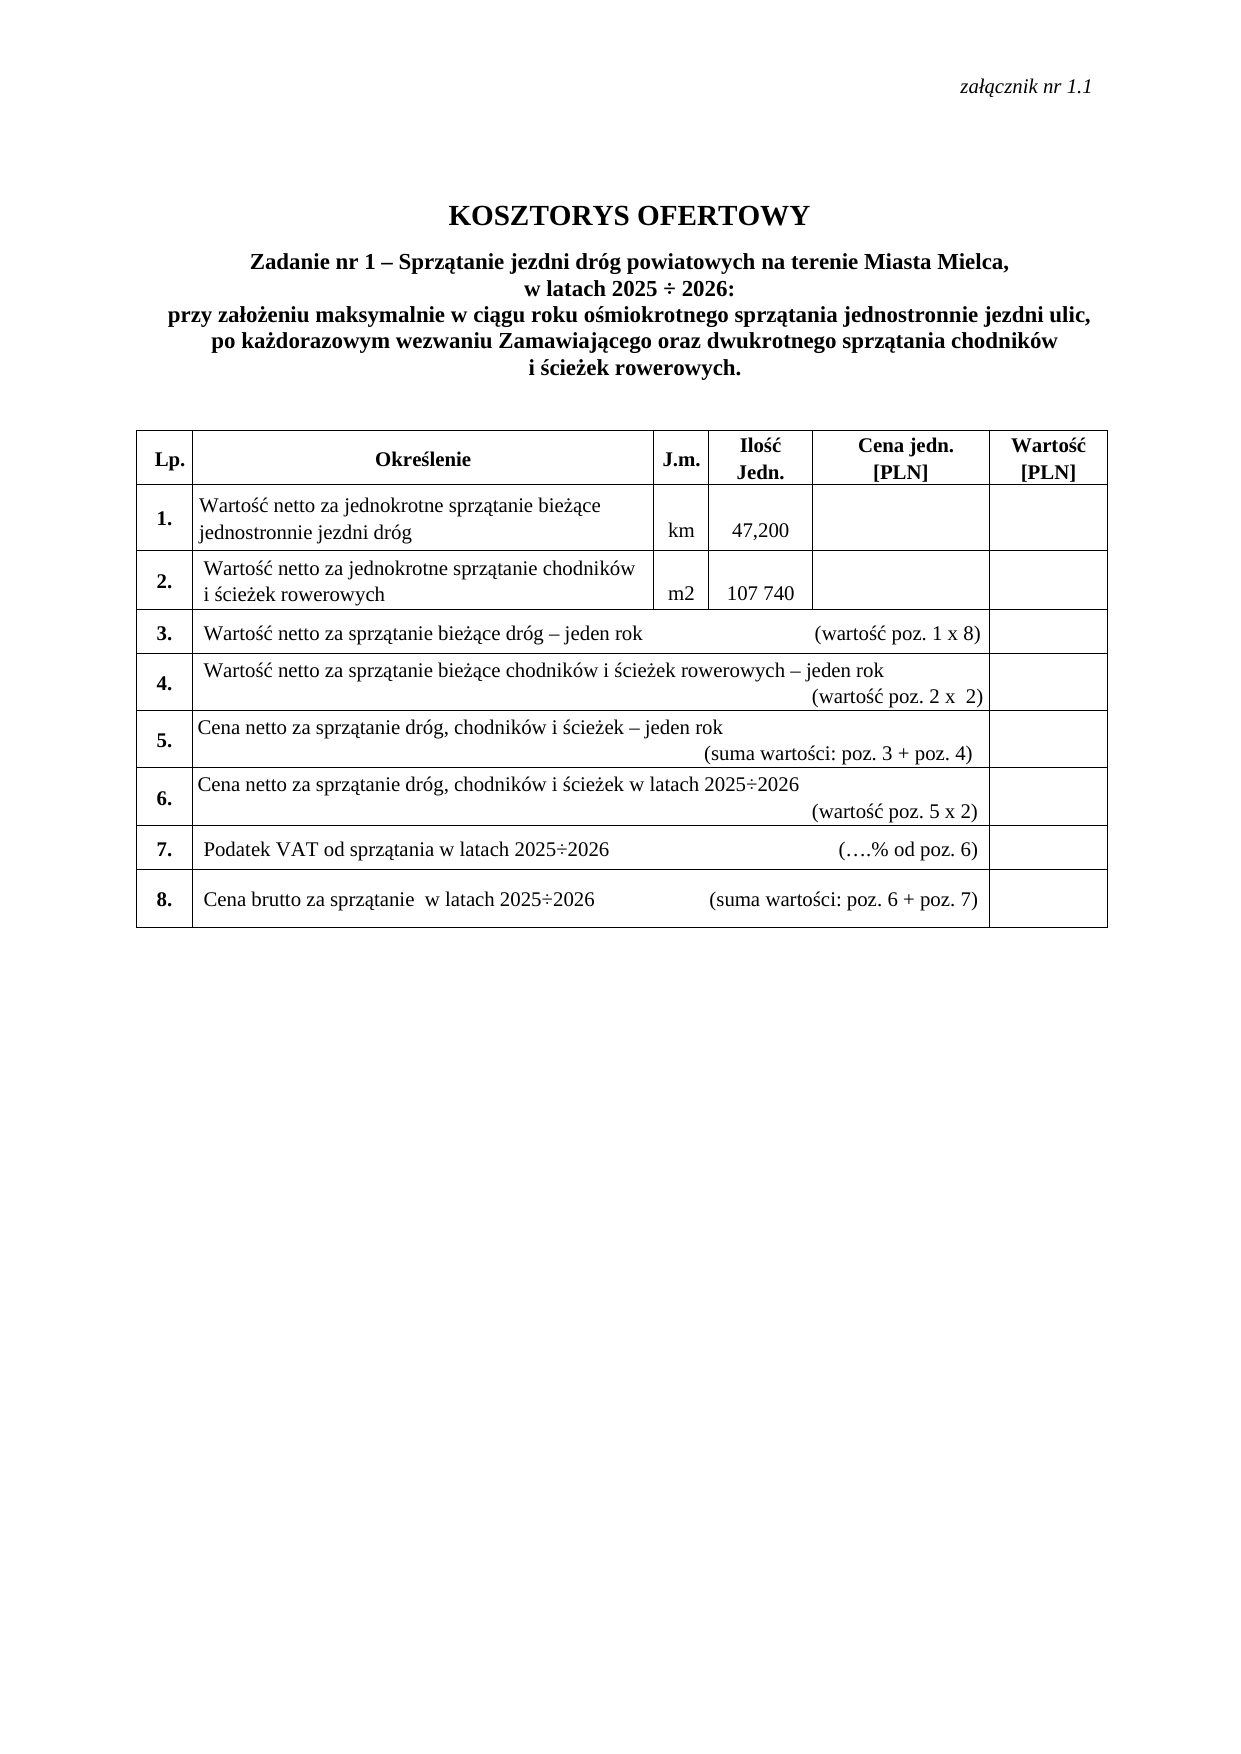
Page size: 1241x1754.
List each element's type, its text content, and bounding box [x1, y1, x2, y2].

table_cell 47,200 [709, 485, 812, 549]
table_cell [813, 485, 989, 549]
table_header Ilość Jedn. [709, 431, 812, 484]
table_cell Cena netto za sprzątanie dróg, chodników i ścieżek – jeden rok (suma wartości: poz. 3 + poz. 4) [193, 711, 989, 767]
table_cell [990, 870, 1107, 927]
table_cell Wartość netto za jednokrotne sprzątanie bieżące jednostronnie jezdni dróg [193, 485, 653, 549]
table_cell Wartość netto za sprzątanie bieżące chodników i ścieżek rowerowych – jeden rok (wartość poz. 2 x 2) [193, 654, 989, 710]
table_cell [990, 485, 1107, 549]
table_cell 3. [137, 610, 192, 653]
table_cell Cena brutto za sprzątanie w latach 2025÷2026 (suma wartości: poz. 6 + poz. 7) [193, 870, 989, 927]
text w latach 2025 ÷ 2026: [166, 274, 1093, 301]
table_cell km [654, 485, 708, 549]
table_header J.m. [654, 431, 708, 484]
text przy założeniu maksymalnie w ciągu roku ośmiokrotnego sprzątania jednostronnie jezdni ulic, po każdorazowym wezwaniu Zamawiającego oraz dwukrotnego sprzątania chodników i ścieżek rowerowych. [166, 301, 1093, 380]
table_cell 7. [137, 826, 192, 869]
table_cell 6. [137, 768, 192, 825]
table_header Określenie [193, 431, 653, 484]
table_cell 4. [137, 654, 192, 710]
table_header Lp. [137, 431, 192, 484]
table_cell 2. [137, 551, 192, 608]
table_cell [990, 711, 1107, 767]
table_cell [990, 551, 1107, 608]
text KOSZTORYS OFERTOWY [166, 198, 1093, 231]
table_header Wartość [PLN] [990, 431, 1107, 484]
table_cell Cena netto za sprzątanie dróg, chodników i ścieżek w latach 2025÷2026 (wartość poz. 5 x 2) [193, 768, 989, 825]
table_cell Wartość netto za jednokrotne sprzątanie chodników i ścieżek rowerowych [193, 551, 653, 608]
table_cell [990, 610, 1107, 653]
table_cell [990, 826, 1107, 869]
text Zadanie nr 1 – Sprzątanie jezdni dróg powiatowych na terenie Miasta Mielca, [166, 248, 1093, 274]
table_cell Wartość netto za sprzątanie bieżące dróg – jeden rok (wartość poz. 1 x 8) [193, 610, 989, 653]
table_header Cena jedn. [PLN] [813, 431, 989, 484]
table_cell [990, 768, 1107, 825]
table_cell 8. [137, 870, 192, 927]
table_cell 1. [137, 485, 192, 549]
table_cell 5. [137, 711, 192, 767]
table_cell 107 740 [709, 551, 812, 608]
table_cell [990, 654, 1107, 710]
table_cell m2 [654, 551, 708, 608]
table_cell [813, 551, 989, 608]
table_cell Podatek VAT od sprzątania w latach 2025÷2026 (….% od poz. 6) [193, 826, 989, 869]
